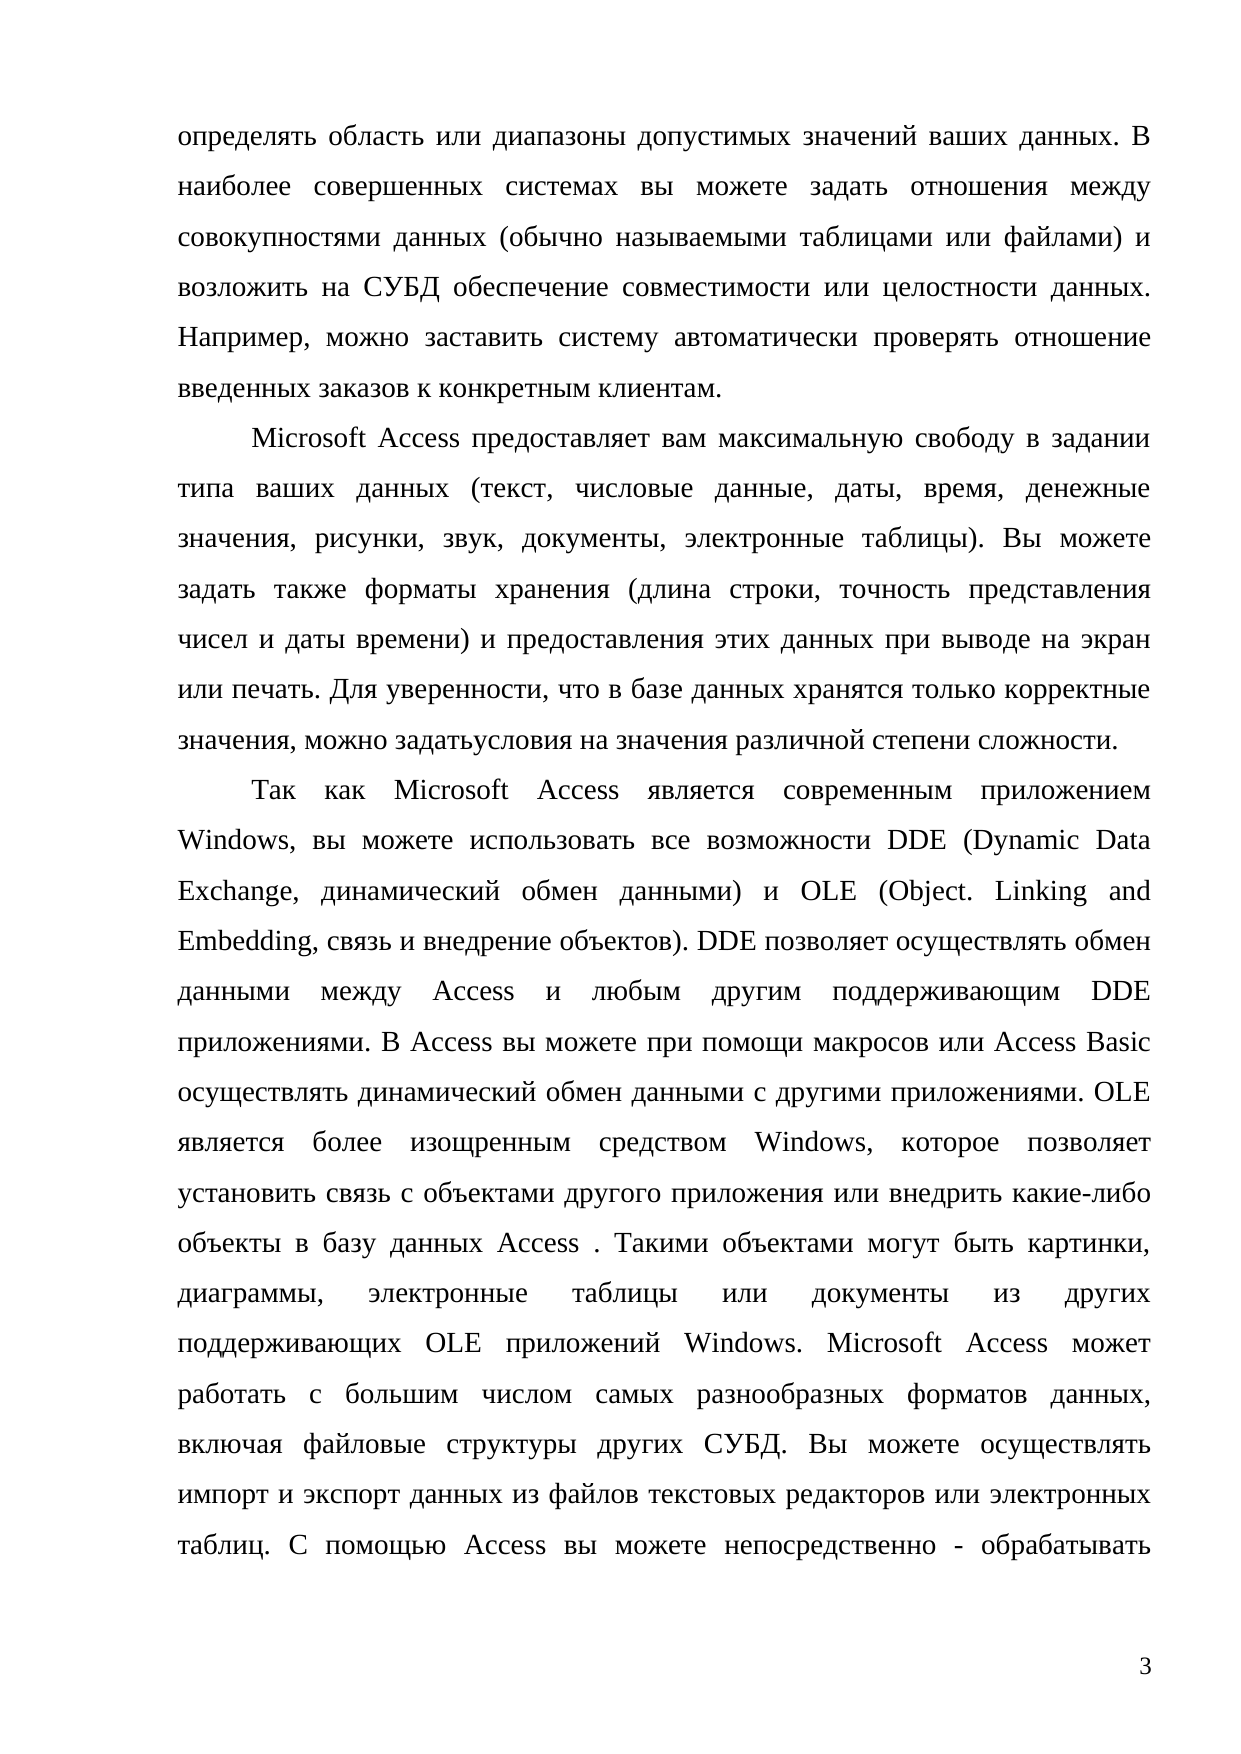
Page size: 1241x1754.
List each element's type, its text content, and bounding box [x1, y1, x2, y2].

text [177, 772, 1152, 1560]
text Microsoft Access предоставляет вам максимальную свободу в задании типа ваших данных (текст, числовые данные, даты, время, денежные значения, рисунки, звук, документы, электронные таблицы). Вы можете задать также форматы хранения (длина строки, точность представления чисел и даты времени) и предоставления этих данных при выводе на экран или печать. Для уверенности, что в базе данных хранятся только корректные значения, можно задатьусловия на значения различной степени сложности. [177, 420, 1152, 755]
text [177, 118, 1152, 403]
